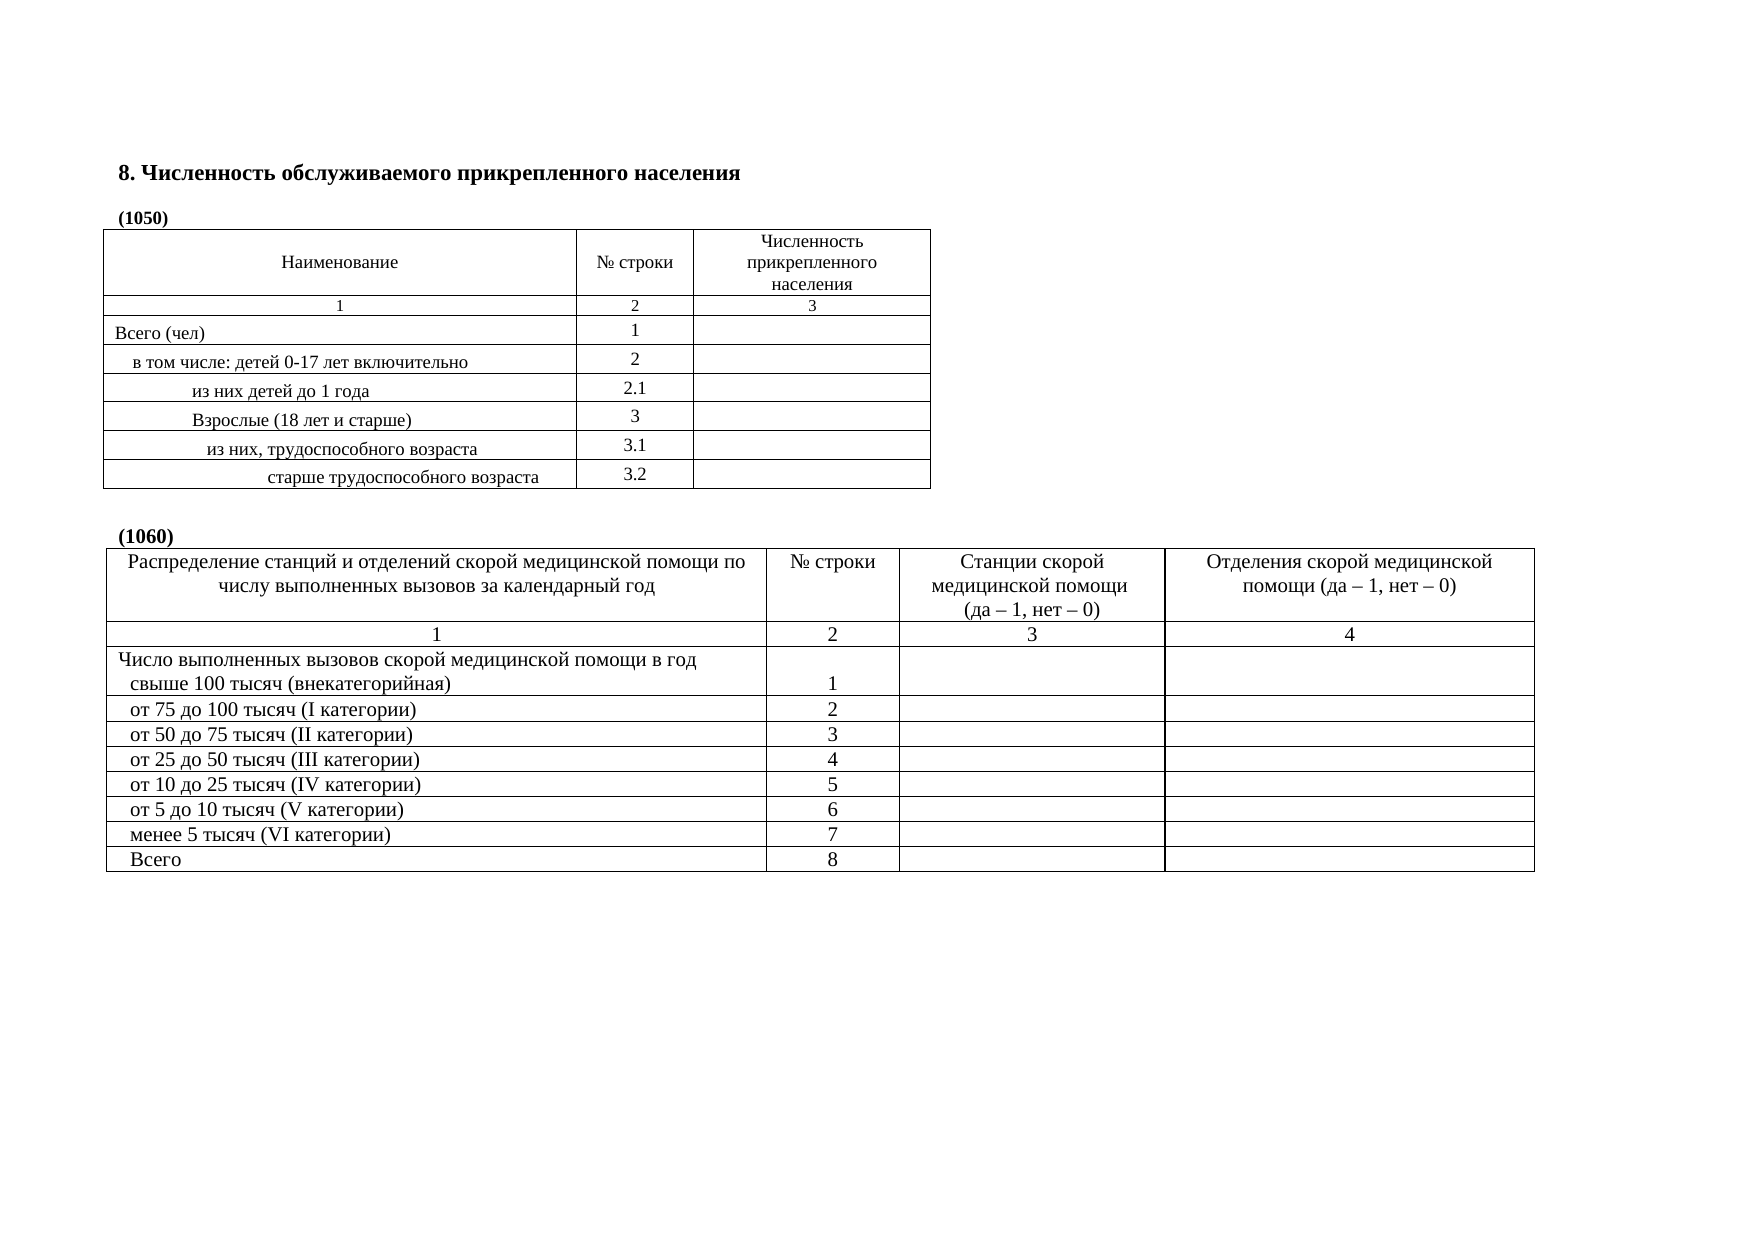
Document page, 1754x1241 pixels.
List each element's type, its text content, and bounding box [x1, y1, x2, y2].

table_cell 2 [767, 696, 899, 721]
table_cell 1 [767, 647, 899, 695]
table_cell [900, 747, 1164, 771]
table_cell 3.1 [577, 431, 693, 459]
table_cell 2.1 [577, 374, 693, 401]
table_cell старше трудоспособного возраста [104, 460, 576, 488]
table_cell 5 [767, 772, 899, 796]
table_cell из них детей до 1 года [104, 374, 576, 401]
table_cell Число выполненных вызовов скорой медицинской помощи в год свыше 100 тысяч (внекатегорийная) [107, 647, 766, 695]
table_header Станции скорой медицинской помощи (да – 1, нет – 0) [900, 549, 1164, 621]
table_cell 3 [577, 402, 693, 430]
table_cell [900, 696, 1164, 721]
table_cell из них, трудоспособного возраста [104, 431, 576, 459]
table_cell 1 [577, 316, 693, 343]
table_cell [1166, 772, 1534, 796]
table_cell 3 [767, 722, 899, 746]
table_header № строки [577, 230, 693, 294]
table_cell 6 [767, 797, 899, 821]
table_cell [1166, 822, 1534, 846]
table_header Численность прикрепленного населения [694, 230, 930, 294]
table_cell [900, 847, 1164, 871]
table_header Отделения скорой медицинской помощи (да – 1, нет – 0) [1166, 549, 1534, 621]
table_cell [694, 460, 930, 488]
table_header № строки [767, 549, 899, 621]
table_cell [900, 722, 1164, 746]
text 8. Численность обслуживаемого прикрепленного населения [118, 159, 1636, 186]
table_cell от 25 до 50 тысяч (III категории) [107, 747, 766, 771]
table_cell [1166, 847, 1534, 871]
table_cell 3.2 [577, 460, 693, 488]
table_header Наименование [104, 230, 576, 294]
table_cell 3 [900, 622, 1164, 646]
table_cell 2 [577, 296, 693, 315]
table_cell в том числе: детей 0-17 лет включительно [104, 345, 576, 372]
table_cell менее 5 тысяч (VI категории) [107, 822, 766, 846]
table_cell 7 [767, 822, 899, 846]
table_cell [1166, 647, 1534, 695]
table_cell [900, 772, 1164, 796]
table_header Распределение станций и отделений скорой медицинской помощи по числу выполненных вызовов за календарный год [107, 549, 766, 621]
table_cell [694, 374, 930, 401]
table_cell [694, 431, 930, 459]
table_cell Взрослые (18 лет и старше) [104, 402, 576, 430]
table_cell [694, 402, 930, 430]
table_cell [1166, 722, 1534, 746]
table_cell [694, 316, 930, 343]
table_cell Всего (чел) [104, 316, 576, 343]
table_cell [1166, 747, 1534, 771]
table_cell от 5 до 10 тысяч (V категории) [107, 797, 766, 821]
text (1060) [118, 524, 1636, 548]
table_cell [900, 647, 1164, 695]
table_cell 1 [104, 296, 576, 315]
table_cell 2 [577, 345, 693, 372]
table_cell 4 [767, 747, 899, 771]
table_cell [694, 345, 930, 372]
table_cell 2 [767, 622, 899, 646]
table_cell 8 [767, 847, 899, 871]
table_cell от 10 до 25 тысяч (IV категории) [107, 772, 766, 796]
table_cell [900, 797, 1164, 821]
table_cell 1 [107, 622, 766, 646]
text (1050) [118, 207, 1636, 229]
table_cell [900, 822, 1164, 846]
table_cell от 50 до 75 тысяч (II категории) [107, 722, 766, 746]
table_cell [1166, 696, 1534, 721]
table_cell от 75 до 100 тысяч (I категории) [107, 696, 766, 721]
table_cell Всего [107, 847, 766, 871]
table_cell 4 [1166, 622, 1534, 646]
table_cell 3 [694, 296, 930, 315]
table_cell [1166, 797, 1534, 821]
